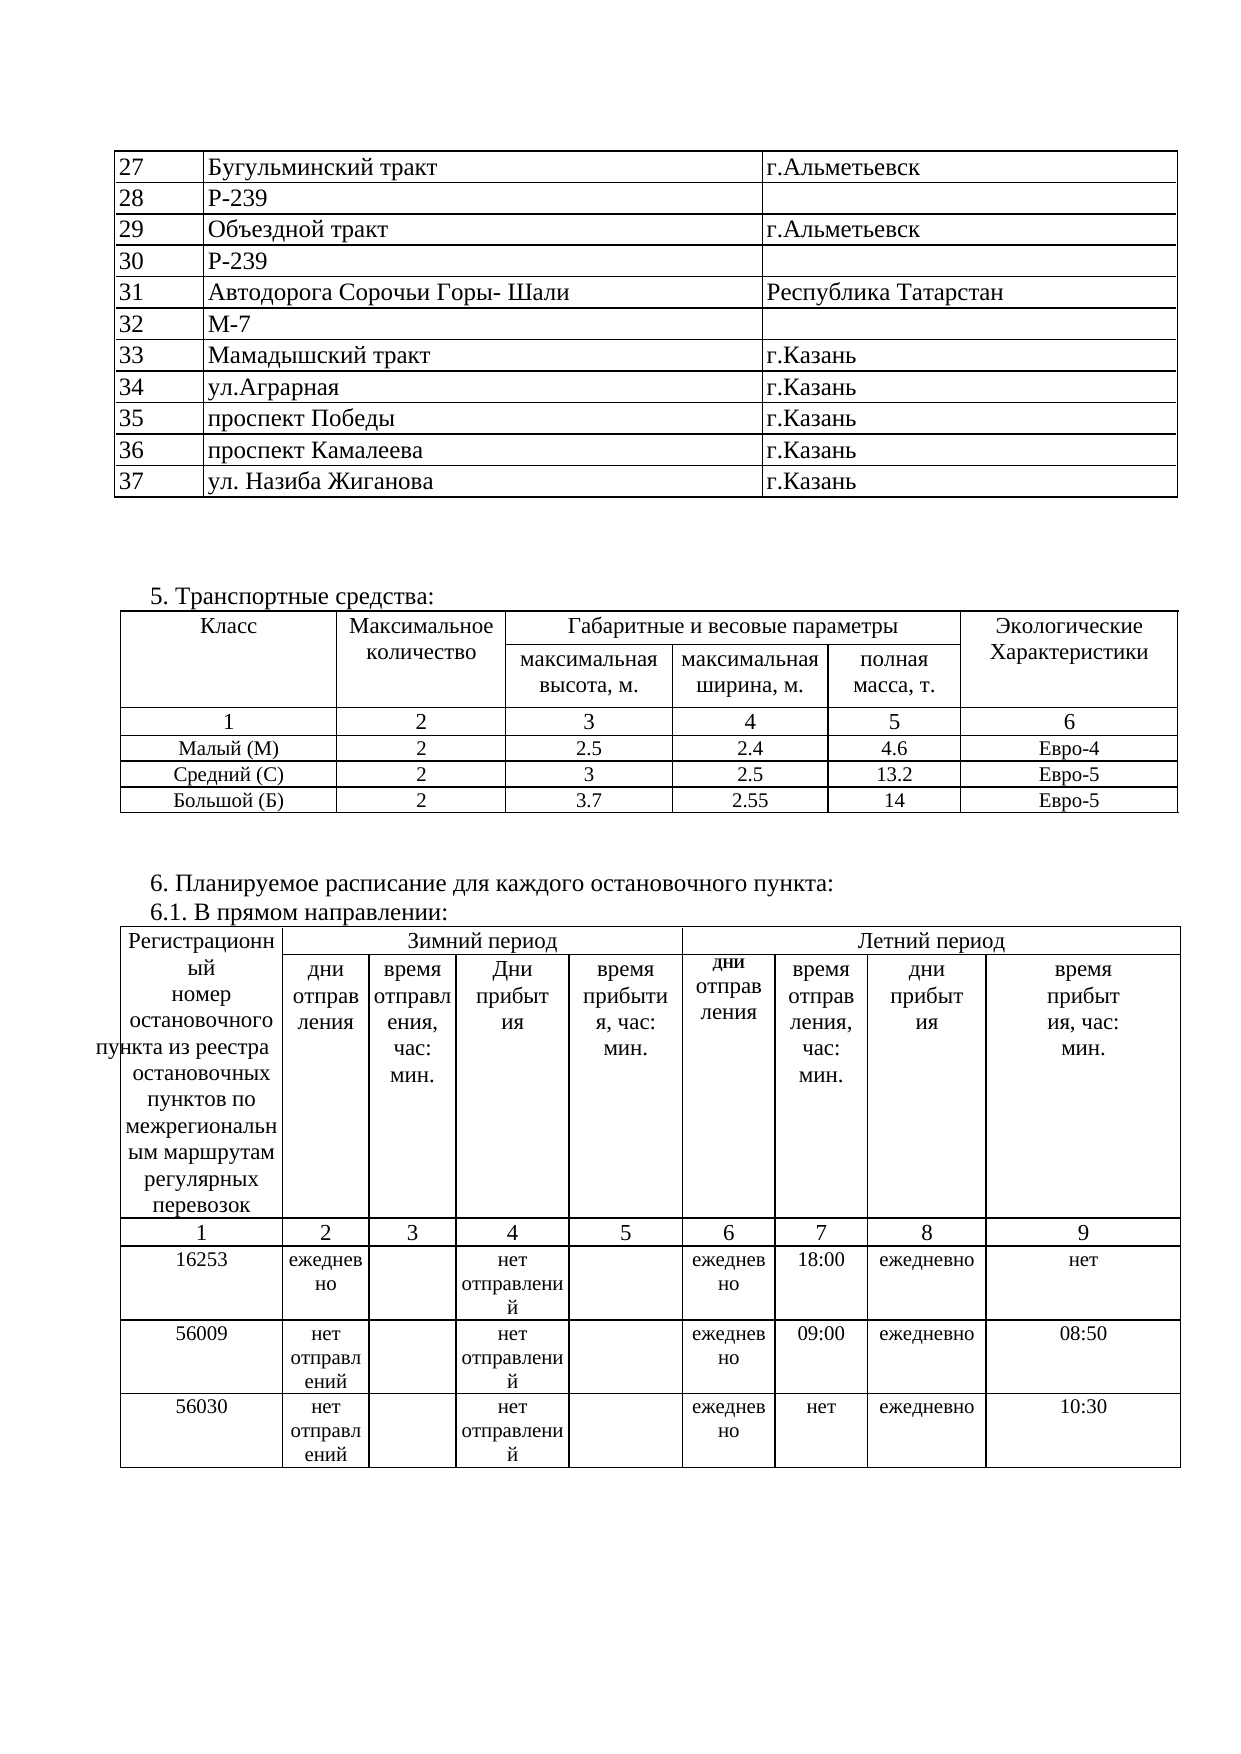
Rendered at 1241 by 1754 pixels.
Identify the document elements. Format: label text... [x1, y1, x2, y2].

table_header Максимальное количество [337, 612, 505, 707]
table_cell 10:30 [987, 1394, 1180, 1466]
table_cell 56009 [121, 1321, 282, 1393]
table_header Регистрационный номер остановочного пункта из реестра остановочных пунктов по межрегиональным маршрутам регулярных перевозок [121, 927, 282, 1217]
table_cell проспект Камалеева [204, 435, 762, 464]
table_cell Р-239 [204, 183, 762, 213]
table_cell 3 [506, 708, 672, 735]
table_cell Мамадышский тракт [204, 340, 762, 370]
table_cell 2.55 [673, 788, 827, 812]
table_cell 5 [570, 1219, 682, 1245]
table_cell 32 [115, 308, 203, 339]
table_cell 30 [115, 245, 203, 276]
text 5. Транспортные средства: [150, 581, 1090, 610]
table_cell Большой (Б) [121, 788, 336, 812]
table_cell [570, 1394, 682, 1466]
table_cell нет отправлений [283, 1321, 368, 1393]
table_cell 2 [337, 788, 505, 812]
table_cell г.Альметьевск [763, 152, 1177, 181]
table_cell дни отправ ления [283, 955, 368, 1217]
table_cell нет [987, 1247, 1180, 1319]
table_cell Автодорога Сорочьи Горы- Шали [204, 277, 762, 307]
table_cell Евро-4 [961, 736, 1177, 760]
table_cell 13.2 [829, 762, 960, 786]
table_cell 18:00 [776, 1247, 867, 1319]
table_cell Р-239 [204, 246, 762, 276]
table_cell г.Альметьевск [763, 213, 1177, 244]
table_cell нет отправлений [457, 1247, 568, 1319]
table_cell ежедневно [868, 1394, 985, 1466]
table_cell г.Казань [763, 402, 1177, 433]
table_cell 33 [115, 340, 203, 370]
table_cell [763, 244, 1177, 276]
table_cell 6 [961, 708, 1177, 735]
table_cell 37 [115, 466, 203, 496]
table_cell 3 [370, 1219, 455, 1245]
table_cell ул. Назиба Жиганова [204, 466, 762, 496]
table_cell 3.7 [506, 788, 672, 812]
table_cell нет отправлений [457, 1321, 568, 1393]
table_cell 28 [115, 183, 203, 213]
table_cell 35 [115, 403, 203, 433]
table_cell [763, 307, 1177, 339]
table_cell 36 [115, 434, 203, 464]
table_cell проспект Победы [204, 403, 762, 433]
table_cell ежедневно [868, 1247, 985, 1319]
table_cell 08:50 [987, 1321, 1180, 1393]
table_cell ежедневно [283, 1247, 368, 1319]
table_cell ежедневно [683, 1394, 774, 1466]
table_cell 09:00 [776, 1321, 867, 1393]
table_cell Республика Татарстан [763, 276, 1177, 307]
table_cell нет отправлений [283, 1394, 368, 1466]
table_cell [570, 1321, 682, 1393]
text 6. Планируемое расписание для каждого остановочного пункта: [150, 868, 1090, 897]
table_header Габаритные и весовые параметры [506, 612, 960, 643]
table_cell [570, 1247, 682, 1319]
table_cell Евро-5 [961, 788, 1177, 812]
table_cell ул.Аграрная [204, 372, 762, 402]
table_cell [370, 1321, 455, 1393]
table_cell 2 [337, 708, 505, 735]
table_cell 56030 [121, 1394, 282, 1466]
table_cell максимальная высота, м. [506, 645, 672, 707]
table_cell Объездной тракт [204, 215, 762, 244]
table_cell нет [776, 1394, 867, 1466]
table_header Летний период [683, 927, 1180, 954]
table_cell время прибыт ия, час: мин. [987, 955, 1180, 1217]
table_cell [370, 1247, 455, 1319]
table_cell 2.4 [673, 736, 827, 760]
table_cell 2 [283, 1219, 368, 1245]
table_cell время прибыти я, час: мин. [570, 955, 682, 1217]
table_cell 1 [121, 708, 336, 735]
table_cell 9 [987, 1219, 1180, 1245]
table_cell время отправл ения, час: мин. [370, 955, 455, 1217]
table_cell полная масса, т. [829, 645, 960, 707]
table_cell г.Казань [763, 370, 1177, 402]
table_cell 4 [457, 1219, 568, 1245]
table_header Экологические Характеристики [961, 612, 1177, 707]
table_cell 2 [337, 762, 505, 786]
table_cell 3 [506, 762, 672, 786]
table_cell г.Казань [763, 433, 1177, 464]
table_cell 14 [829, 788, 960, 812]
table_header Зимний период [283, 927, 682, 954]
table_cell Дни прибыт ия [457, 955, 568, 1217]
table_cell 2.5 [506, 736, 672, 760]
table_cell [370, 1394, 455, 1466]
table_cell максимальная ширина, м. [673, 645, 827, 707]
table_cell 29 [115, 214, 203, 244]
text 6.1. В прямом направлении: [150, 897, 1090, 926]
table_cell ежедневно [683, 1247, 774, 1319]
table_cell 2.5 [673, 762, 827, 786]
table_cell 7 [776, 1219, 867, 1245]
table_cell Евро-5 [961, 762, 1177, 786]
table_cell 27 [115, 152, 203, 181]
table_cell 8 [868, 1219, 985, 1245]
table_cell 31 [115, 277, 203, 307]
table_cell 16253 [121, 1247, 282, 1319]
table_cell 4.6 [829, 736, 960, 760]
table_cell 6 [683, 1219, 774, 1245]
table_cell г.Казань [763, 465, 1177, 496]
table_cell [763, 181, 1177, 213]
table_cell Бугульминский тракт [204, 152, 762, 181]
table_cell 5 [829, 708, 960, 735]
table_cell Средний (С) [121, 762, 336, 786]
table_cell время отправ ления, час: мин. [776, 955, 867, 1217]
table_cell 1 [121, 1219, 282, 1245]
table_cell ДНИ отправ ления [683, 955, 774, 1217]
table_cell 4 [673, 708, 827, 735]
table_header Класс [121, 612, 336, 707]
table_cell дни прибыт ия [868, 955, 985, 1217]
table_cell Малый (М) [121, 736, 336, 760]
table_cell нет отправлений [457, 1394, 568, 1466]
table_cell М-7 [204, 309, 762, 339]
table_cell 2 [337, 736, 505, 760]
table_cell ежедневно [868, 1321, 985, 1393]
table_cell 34 [115, 371, 203, 402]
table_cell ежедневно [683, 1321, 774, 1393]
table_cell г.Казань [763, 339, 1177, 370]
